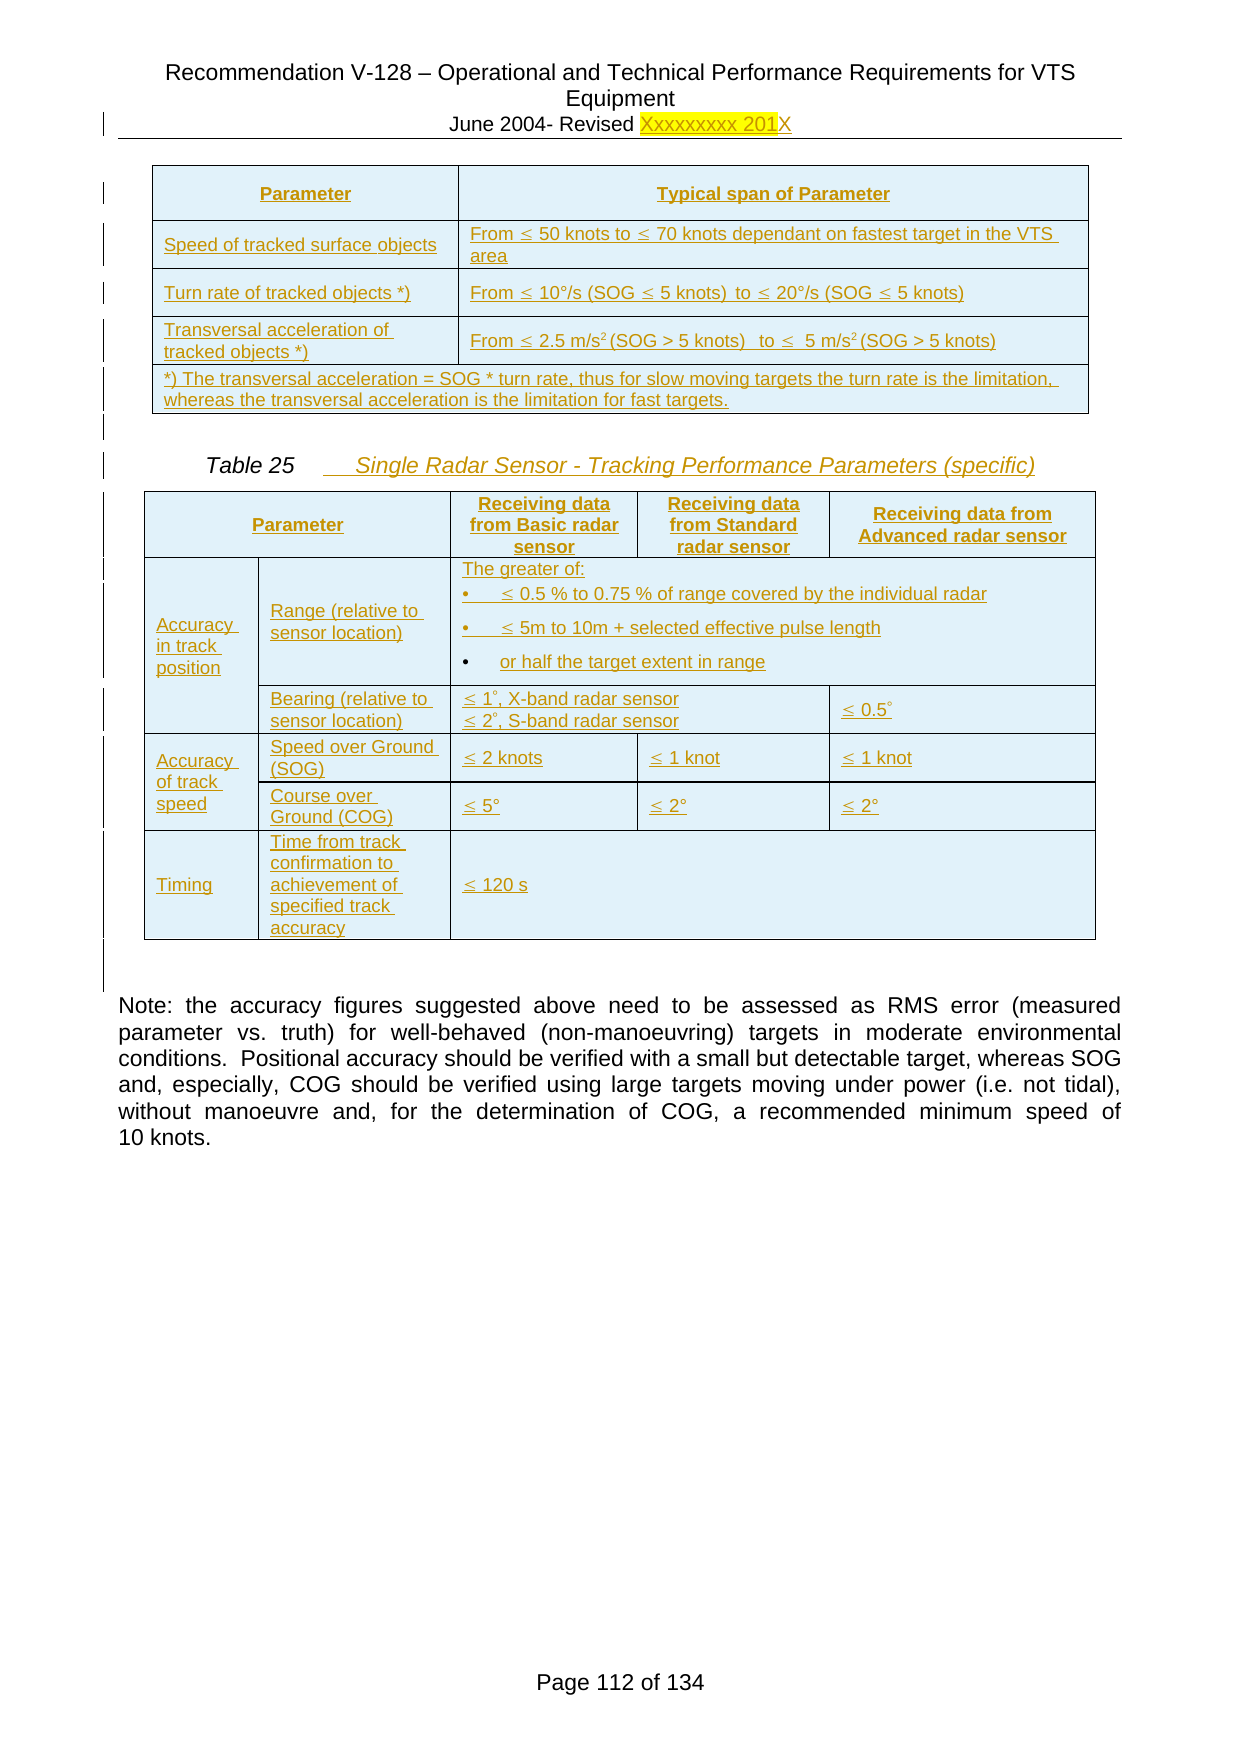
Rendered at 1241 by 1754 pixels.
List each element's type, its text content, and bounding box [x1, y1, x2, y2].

text Note: the accuracy figures suggested above need to be assessed as RMS error (measured parameter vs. truth) for well-behaved (non-manoeuvring) targets in moderate environmental conditions. Positional accuracy should be verified with a small but detectable target, whereas SOG and, especially, COG should be verified using large targets moving under power (i.e. not tidal), without manoeuvre and, for the determination of COG, a recommended minimum speed of 10 knots. [118, 992, 1122, 1150]
